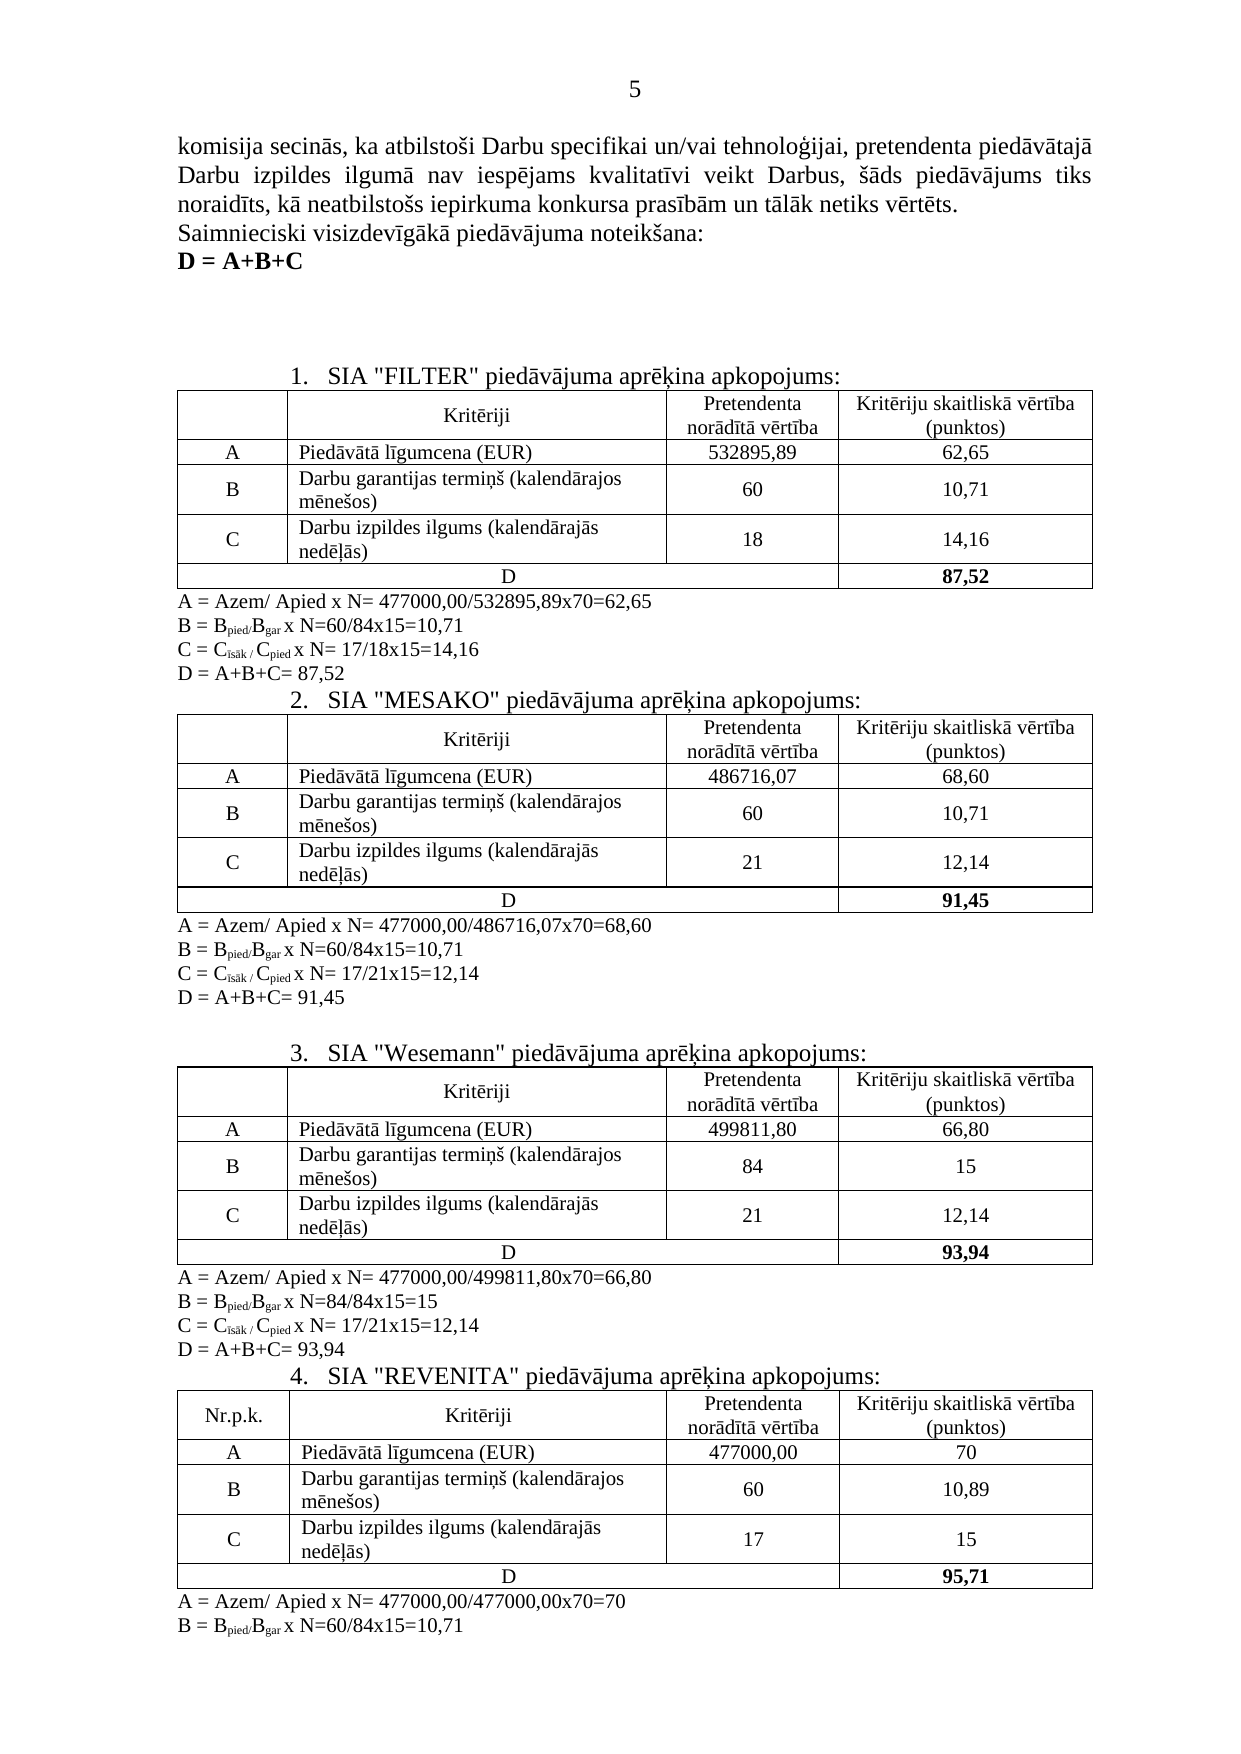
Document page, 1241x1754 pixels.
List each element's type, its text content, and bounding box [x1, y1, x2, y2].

table_cell 21 [667, 838, 838, 886]
table_cell 486716,07 [667, 764, 838, 788]
table_cell 68,60 [839, 764, 1092, 788]
table_header Kritēriji [288, 391, 666, 439]
table_cell 532895,89 [667, 440, 838, 464]
table_header Kritēriji [290, 1391, 666, 1439]
table_cell 66,80 [839, 1117, 1092, 1141]
text B = Bpied/Bgar x N=60/84x15=10,71 [177, 1613, 1093, 1637]
table_cell 15 [839, 1142, 1092, 1190]
table_header [178, 391, 287, 439]
table_header Kritēriji [288, 1068, 666, 1116]
table_cell Darbu garantijas termiņš (kalendārajos mēnešos) [288, 465, 666, 513]
table_header [178, 715, 287, 763]
table_cell Piedāvātā līgumcena (EUR) [288, 764, 666, 788]
list SIA "Wesemann" piedāvājuma aprēķina apkopojums: [252, 1038, 1093, 1066]
table_cell 17 [667, 1515, 839, 1563]
text Saimnieciski visizdevīgākā piedāvājuma noteikšana: [177, 218, 1093, 246]
table_header Kritēriji [288, 715, 666, 763]
table_header Pretendenta norādītā vērtība [667, 1391, 839, 1439]
table_cell Darbu izpildes ilgums (kalendārajās nedēļās) [288, 515, 666, 563]
text D = A+B+C= 91,45 [177, 985, 1093, 1009]
table_cell D [178, 564, 838, 588]
table_header Pretendenta norādītā vērtība [667, 715, 838, 763]
table_cell 10,71 [839, 465, 1092, 513]
table_cell 21 [667, 1191, 838, 1239]
table_cell 60 [667, 1465, 839, 1513]
text A = Azem/ Apied x N= 477000,00/499811,80x70=66,80 [177, 1265, 1093, 1289]
table_header Kritēriju skaitliskā vērtība (punktos) [839, 391, 1092, 439]
table_cell 84 [667, 1142, 838, 1190]
text C = Cīsāk / Cpied x N= 17/18x15=14,16 [177, 637, 1093, 661]
table_cell 14,16 [839, 515, 1092, 563]
table_cell 18 [667, 515, 838, 563]
table_cell Piedāvātā līgumcena (EUR) [290, 1440, 666, 1464]
table_cell B [178, 1142, 287, 1190]
table_cell 10,89 [840, 1465, 1092, 1513]
table_cell D [178, 1564, 839, 1588]
table_cell B [178, 1465, 289, 1513]
table_cell 60 [667, 789, 838, 837]
table_cell D [178, 1240, 838, 1264]
table_cell A [178, 1117, 287, 1141]
list SIA "FILTER" piedāvājuma aprēķina apkopojums: [252, 361, 1093, 390]
table_cell D [178, 888, 838, 912]
table_cell Darbu garantijas termiņš (kalendārajos mēnešos) [288, 789, 666, 837]
text A = Azem/ Apied x N= 477000,00/532895,89x70=62,65 [177, 589, 1093, 613]
text B = Bpied/Bgar x N=84/84x15=15 [177, 1289, 1093, 1313]
table_cell C [178, 838, 287, 886]
table_header Kritēriju skaitliskā vērtība (punktos) [839, 715, 1092, 763]
table_cell B [178, 789, 287, 837]
table_cell 93,94 [839, 1240, 1092, 1264]
text B = Bpied/Bgar x N=60/84x15=10,71 [177, 613, 1093, 637]
table_cell 87,52 [839, 564, 1092, 588]
table_header [178, 1068, 287, 1116]
text D = A+B+C [177, 246, 1093, 275]
table_cell 10,71 [839, 789, 1092, 837]
table_cell B [178, 465, 287, 513]
table_cell 91,45 [839, 888, 1092, 912]
table_header Kritēriju skaitliskā vērtība (punktos) [840, 1391, 1092, 1439]
table_cell Piedāvātā līgumcena (EUR) [288, 440, 666, 464]
list SIA "REVENITA" piedāvājuma aprēķina apkopojums: [252, 1361, 1093, 1390]
table_cell 70 [840, 1440, 1092, 1464]
table_cell A [178, 440, 287, 464]
table_cell A [178, 1440, 289, 1464]
table_cell Darbu garantijas termiņš (kalendārajos mēnešos) [288, 1142, 666, 1190]
table_cell Darbu garantijas termiņš (kalendārajos mēnešos) [290, 1465, 666, 1513]
text B = Bpied/Bgar x N=60/84x15=10,71 [177, 937, 1093, 961]
text C = Cīsāk / Cpied x N= 17/21x15=12,14 [177, 1313, 1093, 1337]
table_cell 12,14 [839, 838, 1092, 886]
table_header Pretendenta norādītā vērtība [667, 391, 838, 439]
table_header Nr.p.k. [178, 1391, 289, 1439]
text D = A+B+C= 93,94 [177, 1337, 1093, 1361]
table_cell Darbu izpildes ilgums (kalendārajās nedēļās) [288, 838, 666, 886]
table_cell C [178, 1515, 289, 1563]
table_cell 60 [667, 465, 838, 513]
table_cell 477000,00 [667, 1440, 839, 1464]
table_cell 62,65 [839, 440, 1092, 464]
table_cell Piedāvātā līgumcena (EUR) [288, 1117, 666, 1141]
table_cell Darbu izpildes ilgums (kalendārajās nedēļās) [288, 1191, 666, 1239]
list SIA "MESAKO" piedāvājuma aprēķina apkopojums: [252, 685, 1093, 714]
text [177, 131, 1093, 218]
table_cell A [178, 764, 287, 788]
text C = Cīsāk / Cpied x N= 17/21x15=12,14 [177, 961, 1093, 985]
table_cell 15 [840, 1515, 1092, 1563]
text D = A+B+C= 87,52 [177, 661, 1093, 685]
table_cell 499811,80 [667, 1117, 838, 1141]
table_cell C [178, 1191, 287, 1239]
text A = Azem/ Apied x N= 477000,00/486716,07x70=68,60 [177, 913, 1093, 937]
table_cell C [178, 515, 287, 563]
table_header Pretendenta norādītā vērtība [667, 1068, 838, 1116]
text A = Azem/ Apied x N= 477000,00/477000,00x70=70 [177, 1589, 1093, 1613]
table_cell Darbu izpildes ilgums (kalendārajās nedēļās) [290, 1515, 666, 1563]
table_cell 95,71 [840, 1564, 1092, 1588]
table_header Kritēriju skaitliskā vērtība (punktos) [839, 1068, 1092, 1116]
table_cell 12,14 [839, 1191, 1092, 1239]
